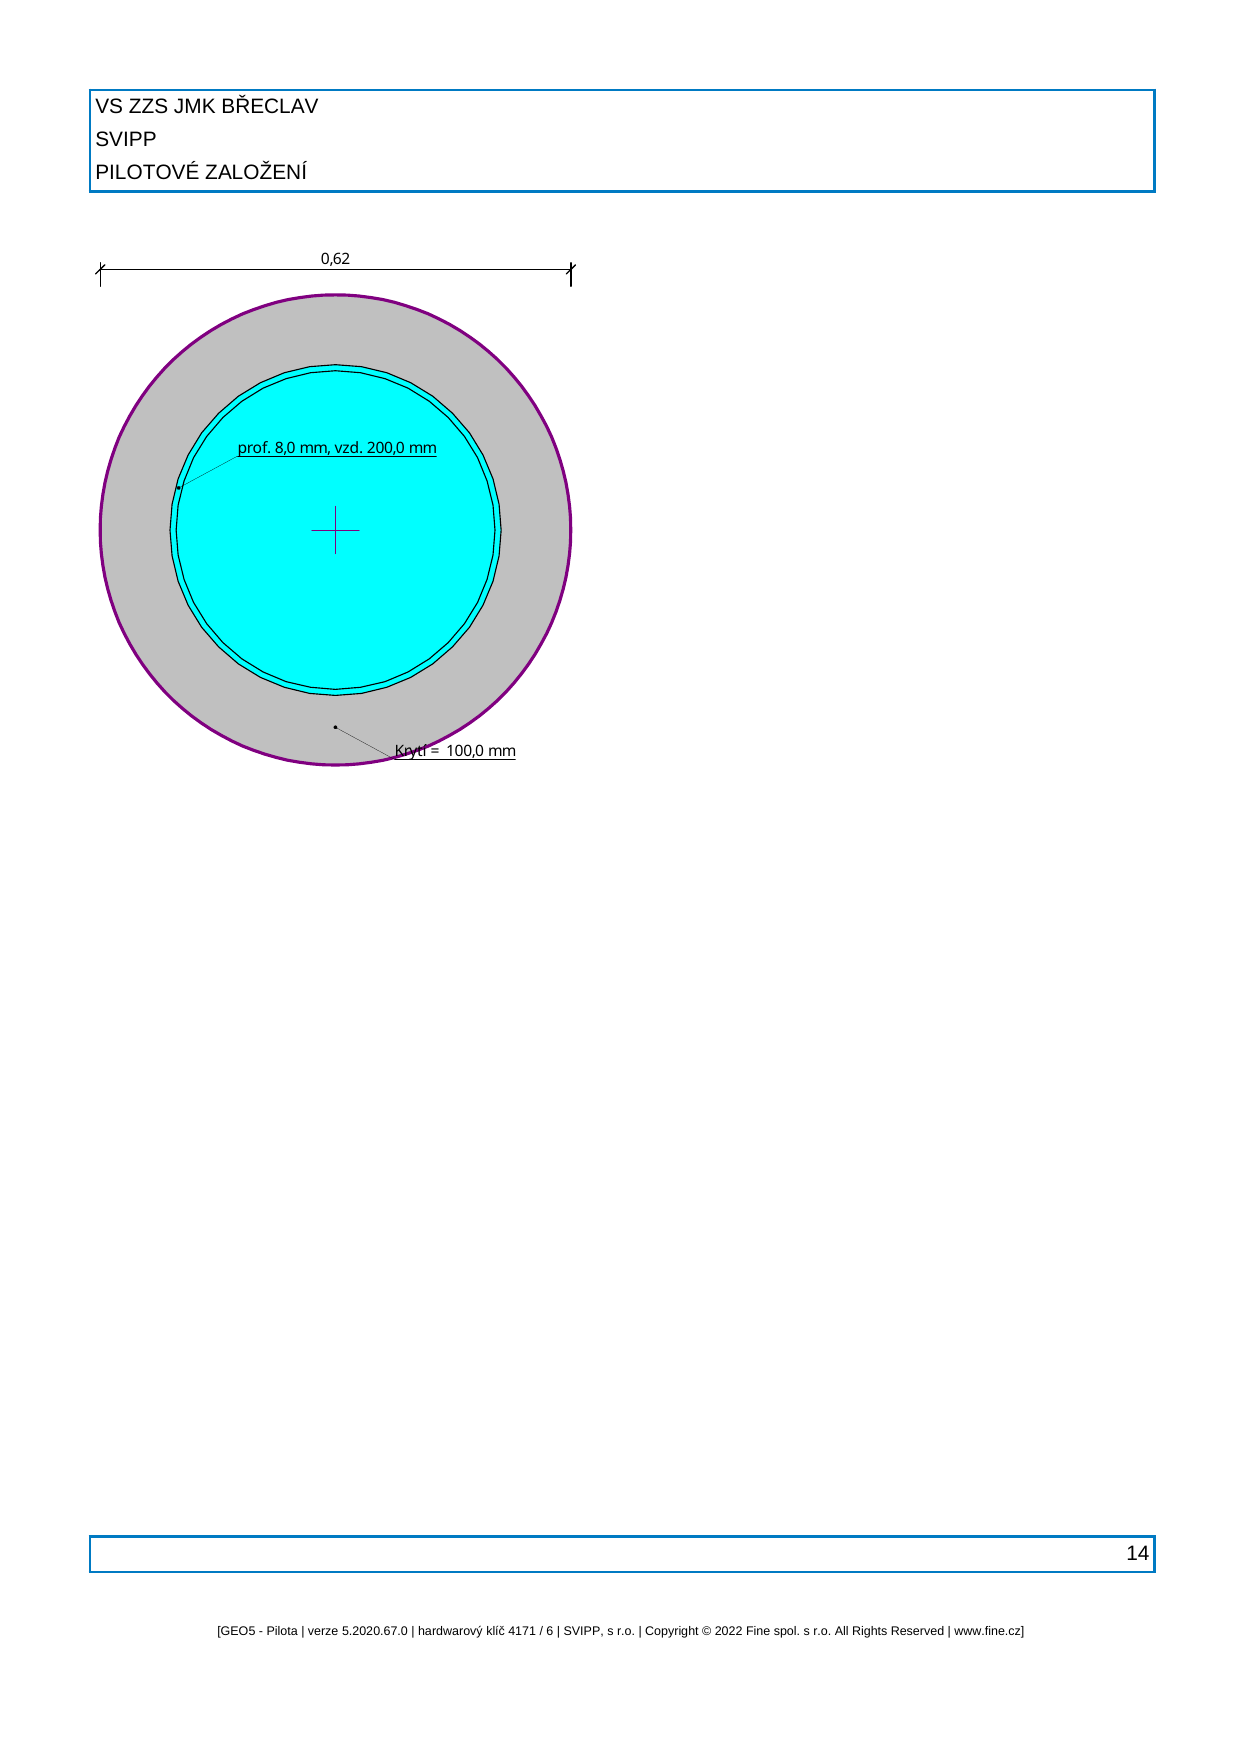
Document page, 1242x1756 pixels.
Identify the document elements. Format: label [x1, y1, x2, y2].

table_header [89, 243, 592, 773]
